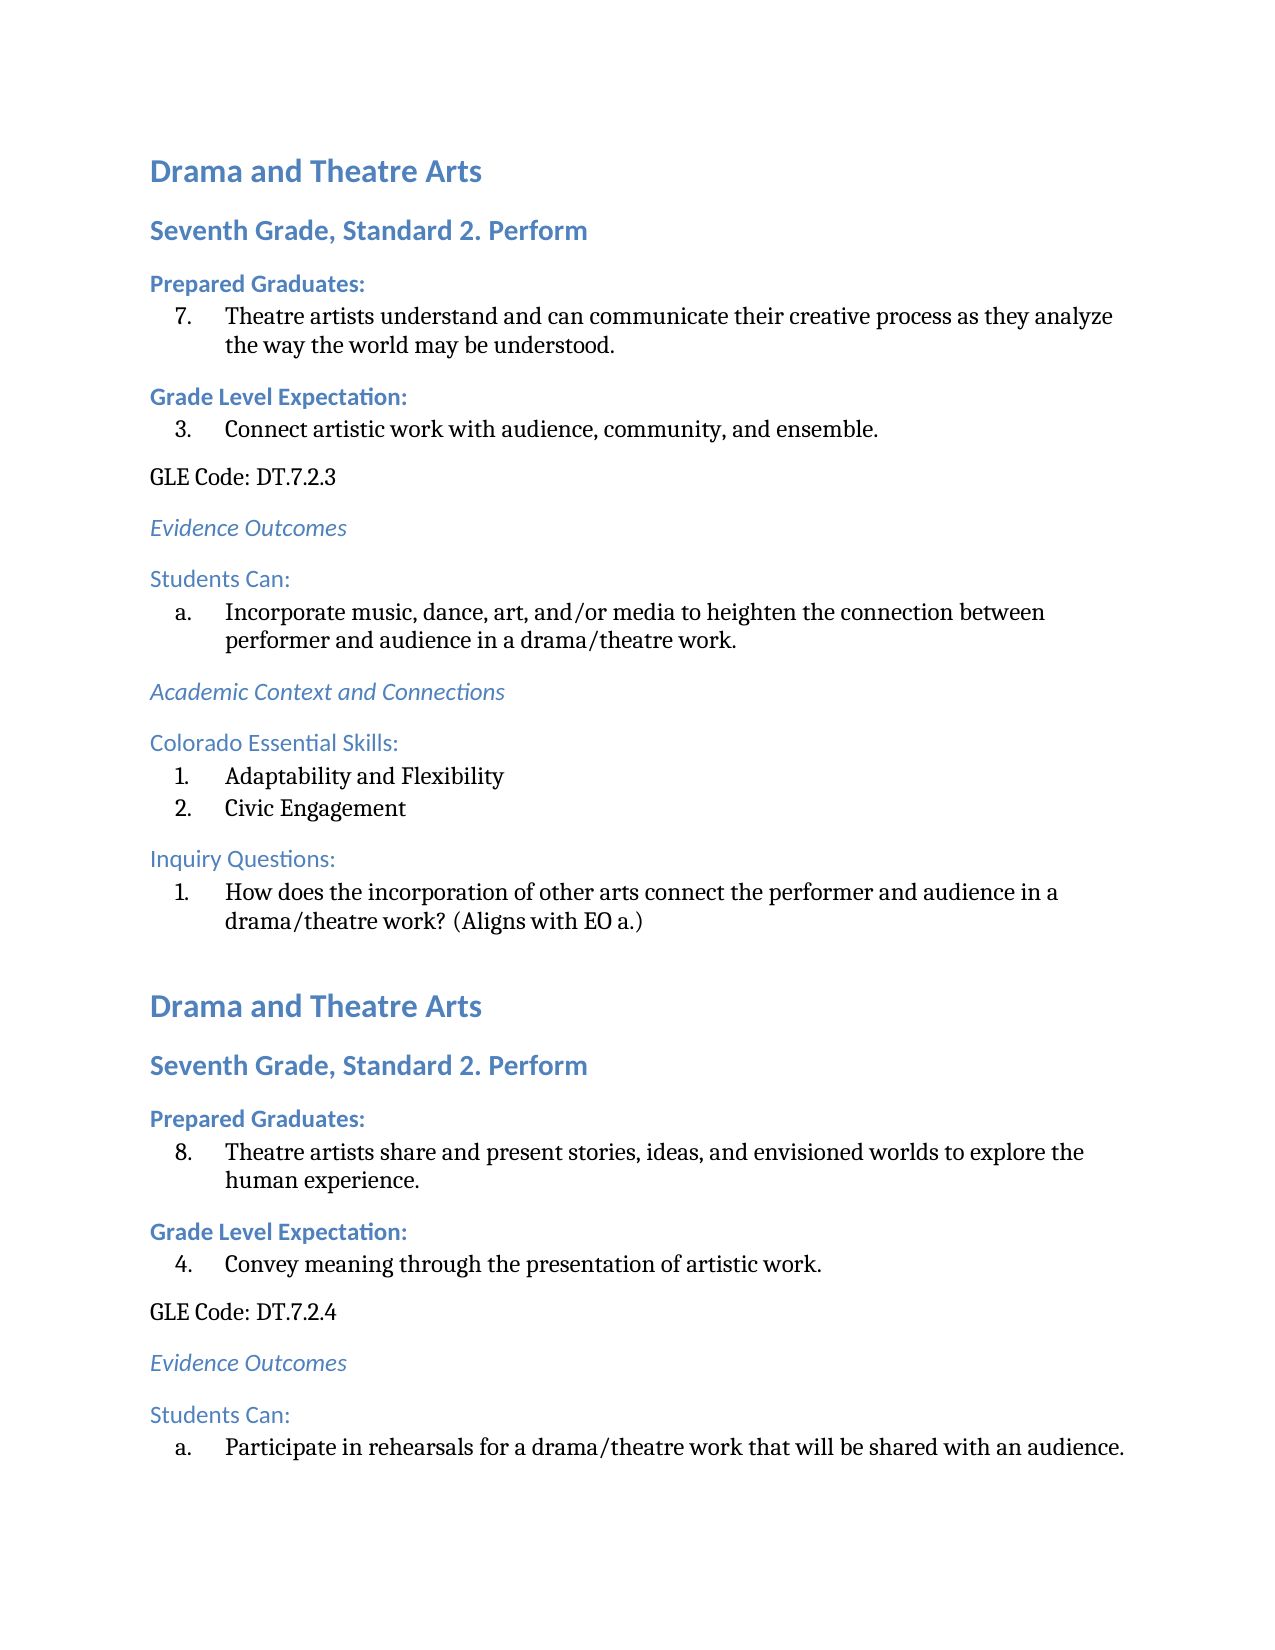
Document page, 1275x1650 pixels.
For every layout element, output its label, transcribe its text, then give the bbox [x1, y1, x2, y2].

subtitle Grade Level Expectation: [150, 381, 1125, 411]
text GLE Code: DT.7.2.4 [150, 1298, 1125, 1327]
subtitle Students Can: [150, 563, 1125, 594]
subtitle Colorado Essential Skills: [150, 727, 1125, 758]
list Connect artistic work with audience, community, and ensemble. [175, 415, 1125, 444]
subtitle Inquiry Questions: [150, 844, 1125, 874]
subtitle Seventh Grade, Standard 2. Perform [150, 212, 1125, 247]
subtitle Grade Level Expectation: [150, 1216, 1125, 1247]
subtitle Students Can: [150, 1399, 1125, 1429]
subtitle Prepared Graduates: [150, 1103, 1125, 1134]
list Participate in rehearsals for a drama/theatre work that will be shared with an audience. [175, 1433, 1125, 1462]
list Civic Engagement [175, 794, 1125, 823]
text GLE Code: DT.7.2.3 [150, 462, 1125, 491]
subtitle Evidence Outcomes [150, 1347, 1125, 1378]
list Theatre artists understand and can communicate their creative process as they analyze the way the world may be understood. [175, 302, 1125, 360]
subtitle Drama and Theatre Arts [150, 150, 1125, 191]
list Incorporate music, dance, art, and/or media to heighten the connection between performer and audience in a drama/theatre work. [175, 598, 1125, 655]
list How does the incorporation of other arts connect the performer and audience in a drama/theatre work? (Aligns with EO a.) [175, 878, 1125, 935]
subtitle Prepared Graduates: [150, 268, 1125, 298]
list Theatre artists share and present stories, ideas, and envisioned worlds to explore the human experience. [175, 1138, 1125, 1195]
subtitle Academic Context and Connections [150, 676, 1125, 706]
subtitle Drama and Theatre Arts [150, 985, 1125, 1026]
subtitle Seventh Grade, Standard 2. Perform [150, 1047, 1125, 1083]
list Adaptability and Flexibility [175, 762, 1125, 790]
subtitle Evidence Outcomes [150, 512, 1125, 542]
list Convey meaning through the presentation of artistic work. [175, 1250, 1125, 1279]
